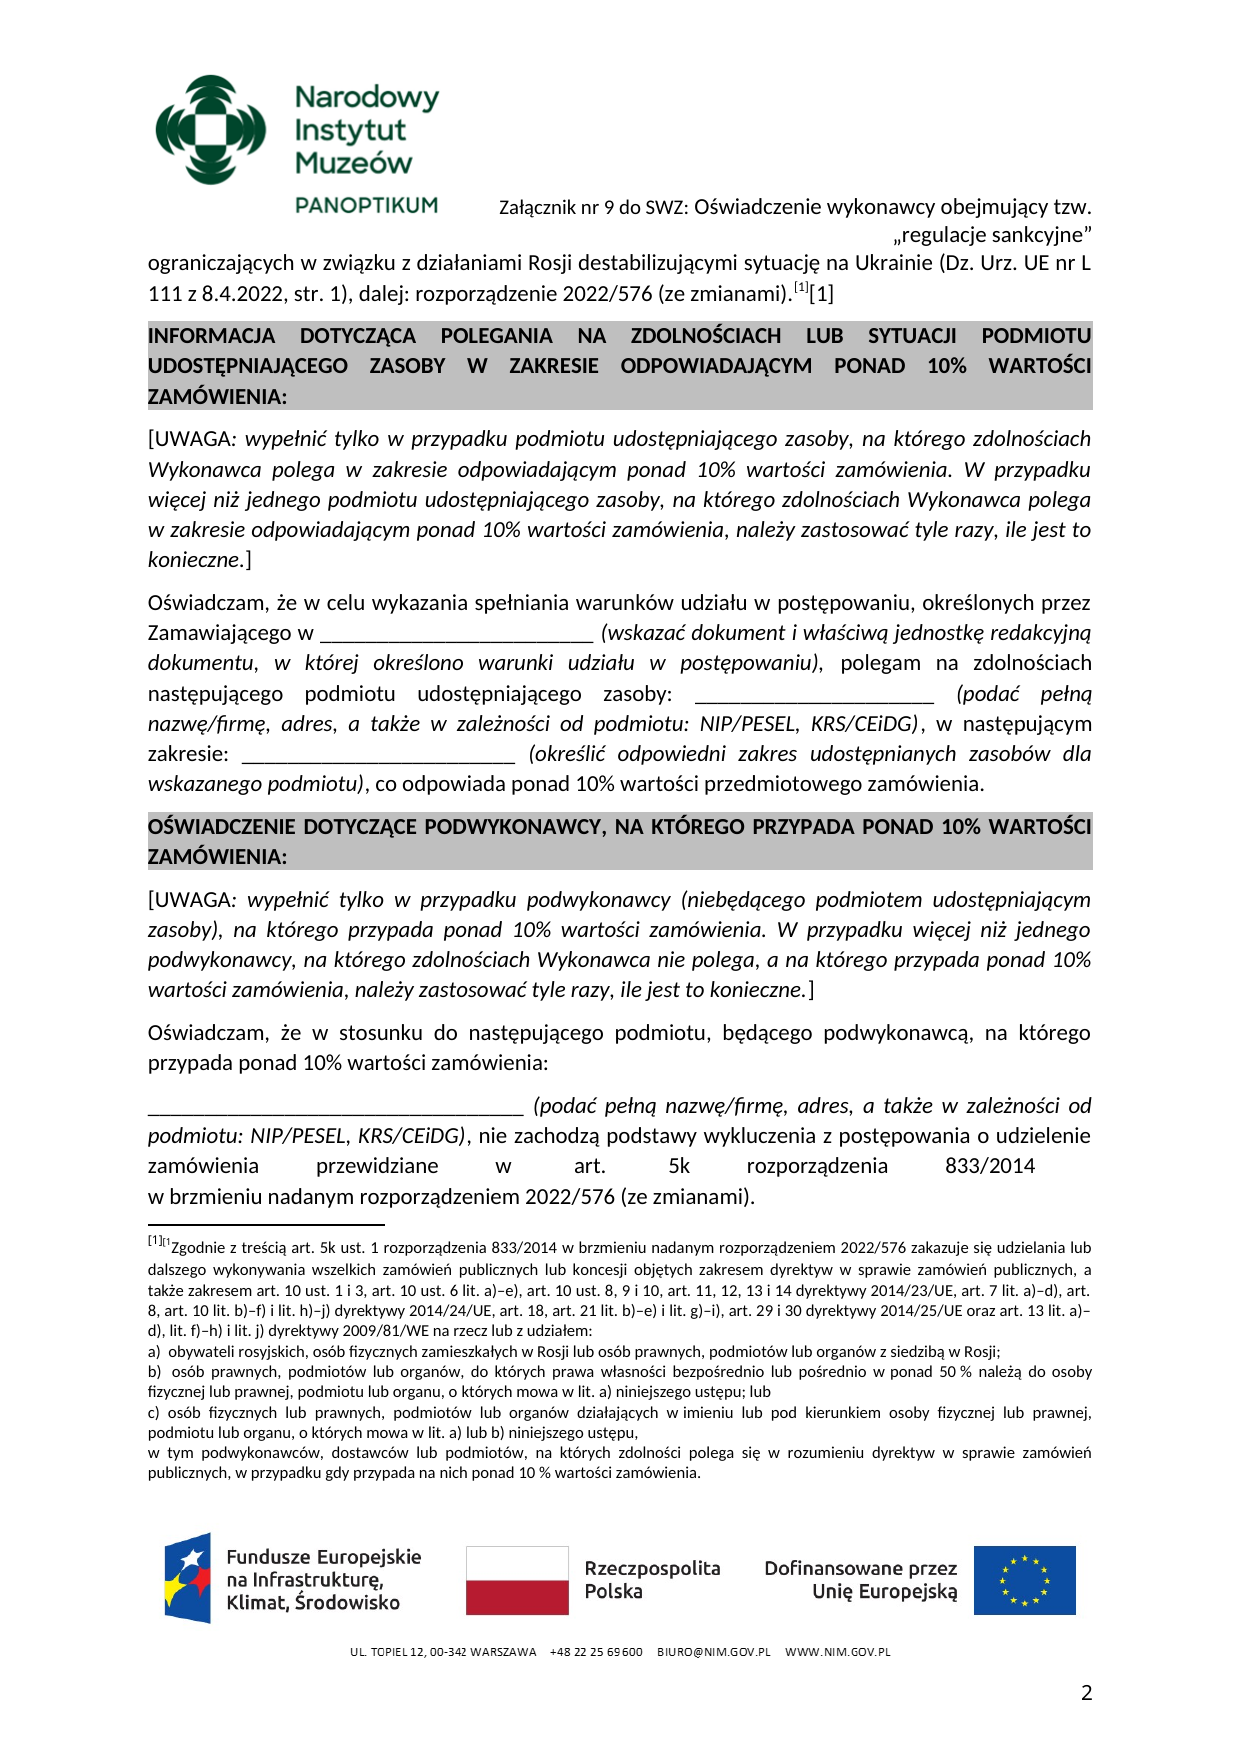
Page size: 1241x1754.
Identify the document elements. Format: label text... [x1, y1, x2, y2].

text [UWAGA: wypełnić tylko w przypadku podmiotu udostępniającego zasoby, na którego zdolnościach Wykonawca polega w zakresie odpowiadającym ponad 10% wartości zamówienia. W przypadku więcej niż jednego podmiotu udostępniającego zasoby, na którego zdolnościach Wykonawca polega w zakresie odpowiadającym ponad 10% wartości zamówienia, należy zastosować tyle razy, ile jest to konieczne.] [148, 424, 1093, 573]
picture [147, 1511, 1093, 1672]
text [UWAGA: wypełnić tylko w przypadku podwykonawcy (niebędącego podmiotem udostępniającym zasoby), na którego przypada ponad 10% wartości zamówienia. W przypadku więcej niż jednego podwykonawcy, na którego zdolnościach Wykonawca nie polega, a na którego przypada ponad 10% wartości zamówienia, należy zastosować tyle razy, ile jest to konieczne.] [148, 885, 1093, 1004]
text _________________________________ (podać pełną nazwę/firmę, adres, a także w zależności od podmiotu: NIP/PESEL, KRS/CEiDG), nie zachodzą podstawy wykluczenia z postępowania o udzielenie zamówienia przewidziane w art. 5k rozporządzenia 833/2014 w brzmieniu nadanym rozporządzeniem 2022/576 (ze zmianami). [148, 1091, 1093, 1210]
text Oświadczam, że w celu wykazania spełniania warunków udziału w postępowaniu, określonych przez Zamawiającego w ________________________ (wskazać dokument i właściwą jednostkę redakcyjną dokumentu, w której określono warunki udziału w postępowaniu), polegam na zdolnościach następującego podmiotu udostępniającego zasoby: _____________________ (podać pełną nazwę/firmę, adres, a także w zależności od podmiotu: NIP/PESEL, KRS/CEiDG), w następującym zakresie: ________________________ (określić odpowiedni zakres udostępnianych zasobów dla wskazanego podmiotu), co odpowiada ponad 10% wartości przedmiotowego zamówienia. [148, 588, 1093, 797]
text INFORMACJA DOTYCZĄCA POLEGANIA NA ZDOLNOŚCIACH LUB SYTUACJI PODMIOTU UDOSTĘPNIAJĄCEGO ZASOBY W ZAKRESIE ODPOWIADAJĄCYM PONAD 10% WARTOŚCI ZAMÓWIENIA: [148, 321, 1093, 410]
text OŚWIADCZENIE DOTYCZĄCE PODWYKONAWCY, NA KTÓREGO PRZYPADA PONAD 10% WARTOŚCI ZAMÓWIENIA: [148, 812, 1093, 870]
picture [152, 73, 443, 215]
text Oświadczam, że w stosunku do następującego podmiotu, będącego podwykonawcą, na którego przypada ponad 10% wartości zamówienia: [148, 1018, 1093, 1077]
